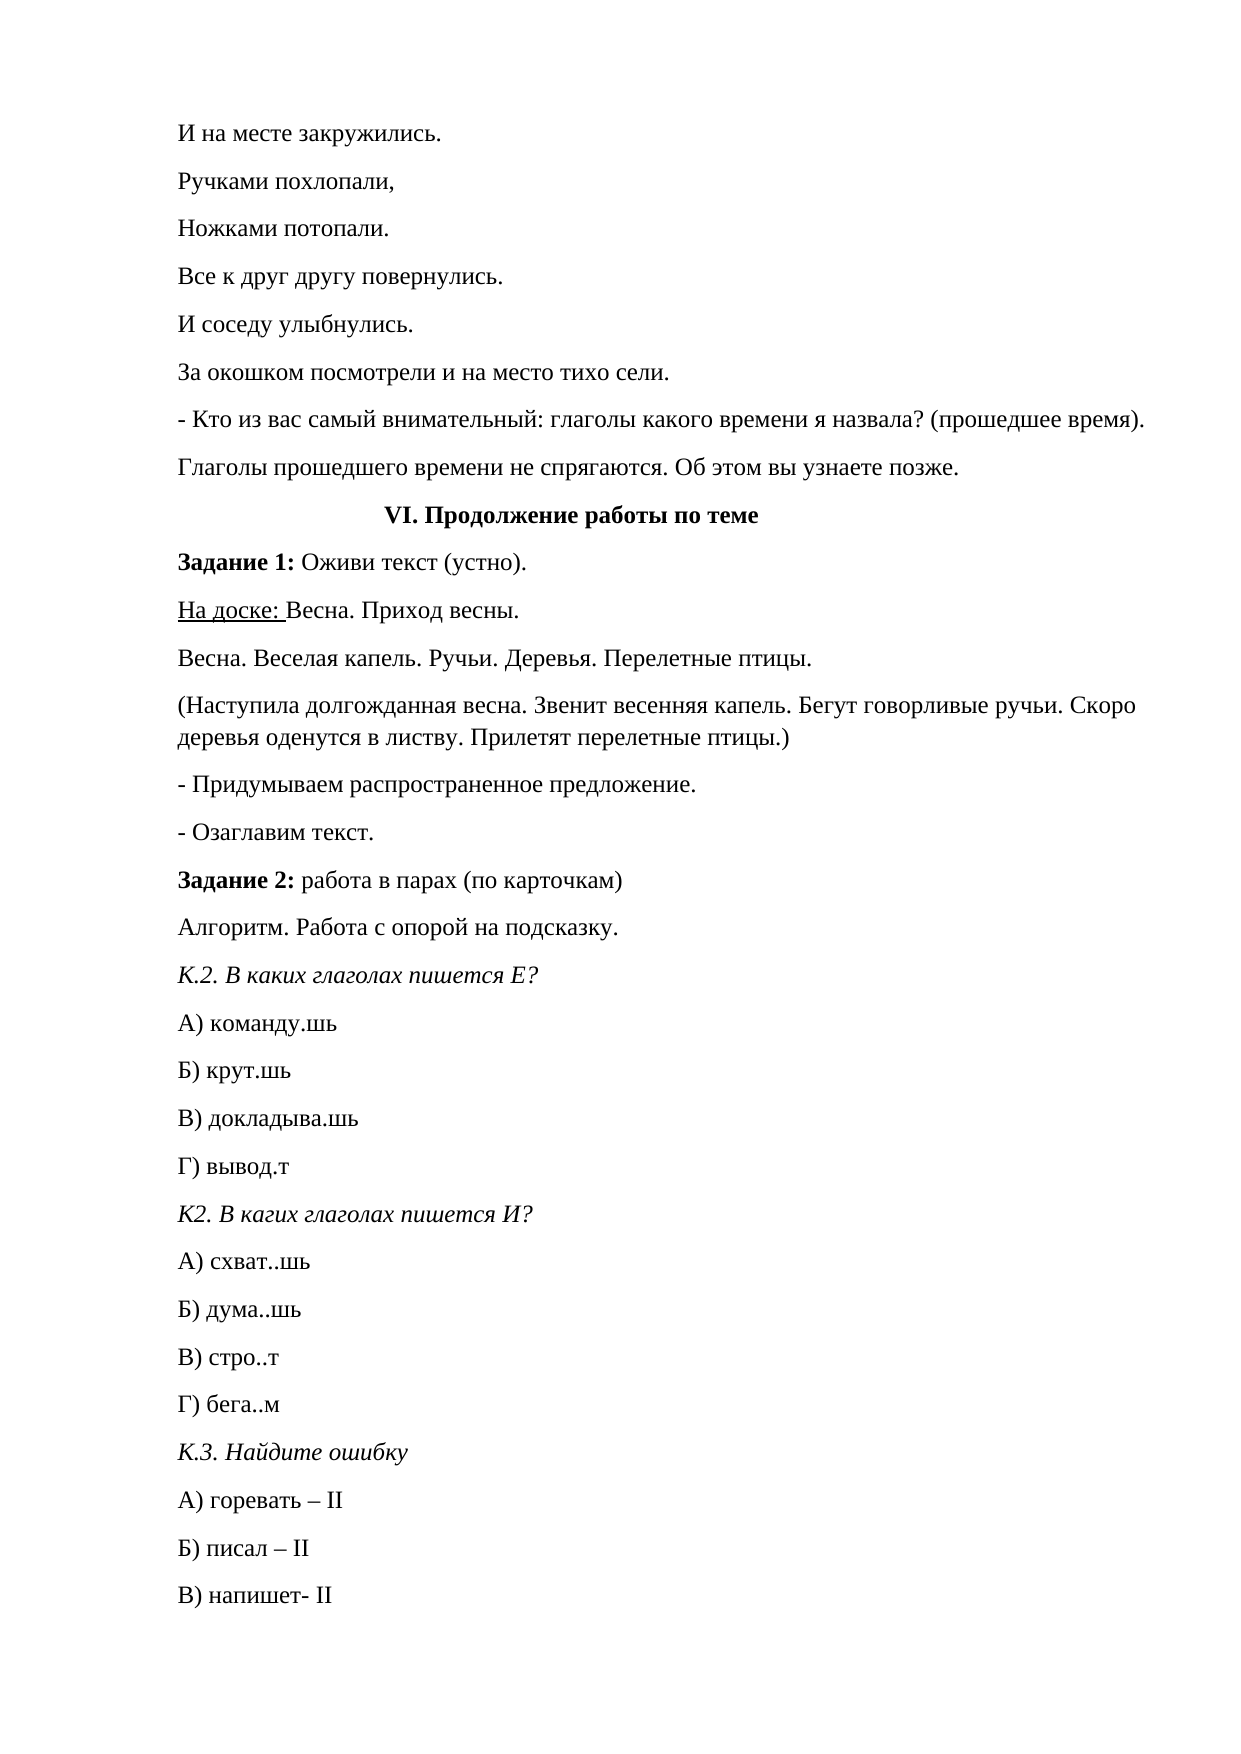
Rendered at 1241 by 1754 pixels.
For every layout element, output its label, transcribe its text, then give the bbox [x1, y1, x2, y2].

text Б) писал – II [177, 1533, 1152, 1561]
text К.2. В каких глаголах пишется Е? [177, 960, 1152, 989]
text Б) дума..шь [177, 1294, 1152, 1323]
text - Придумываем распространенное предложение. [177, 769, 1152, 798]
text Ручками похлопали, [177, 166, 1152, 194]
text VI. Продолжение работы по теме [177, 500, 1152, 528]
text И на месте закружились. [177, 118, 1152, 147]
text А) горевать – II [177, 1485, 1152, 1514]
text Глаголы прошедшего времени не спрягаются. Об этом вы узнаете позже. [177, 452, 1152, 481]
text - Кто из вас самый внимательный: глаголы какого времени я назвала? (прошедшее время). [177, 404, 1152, 433]
text Б) крут.шь [177, 1056, 1152, 1084]
text - Озаглавим текст. [177, 817, 1152, 846]
text Задание 2: работа в парах (по карточкам) [177, 865, 1152, 893]
text В) докладыва.шь [177, 1103, 1152, 1132]
text А) схват..шь [177, 1246, 1152, 1275]
text На доске: Весна. Приход весны. [177, 595, 1152, 624]
text А) команду.шь [177, 1008, 1152, 1037]
text Г) вывод.т [177, 1151, 1152, 1180]
text В) напишет- II [177, 1580, 1152, 1609]
text Г) бега..м [177, 1389, 1152, 1418]
text За окошком посмотрели и на место тихо сели. [177, 357, 1152, 385]
text (Наступила долгожданная весна. Звенит весенняя капель. Бегут говорливые ручьи. Скоро деревья оденутся в листву. Прилетят перелетные птицы.) [177, 691, 1152, 750]
text Алгоритм. Работа с опорой на подсказку. [177, 912, 1152, 941]
text К2. В кагих глаголах пишется И? [177, 1199, 1152, 1227]
text Весна. Веселая капель. Ручьи. Деревья. Перелетные птицы. [177, 643, 1152, 672]
text И соседу улыбнулись. [177, 309, 1152, 338]
text Задание 1: Оживи текст (устно). [177, 547, 1152, 576]
text В) стро..т [177, 1342, 1152, 1371]
text Ножками потопали. [177, 213, 1152, 242]
text К.3. Найдите ошибку [177, 1437, 1152, 1466]
text Все к друг другу повернулись. [177, 261, 1152, 290]
